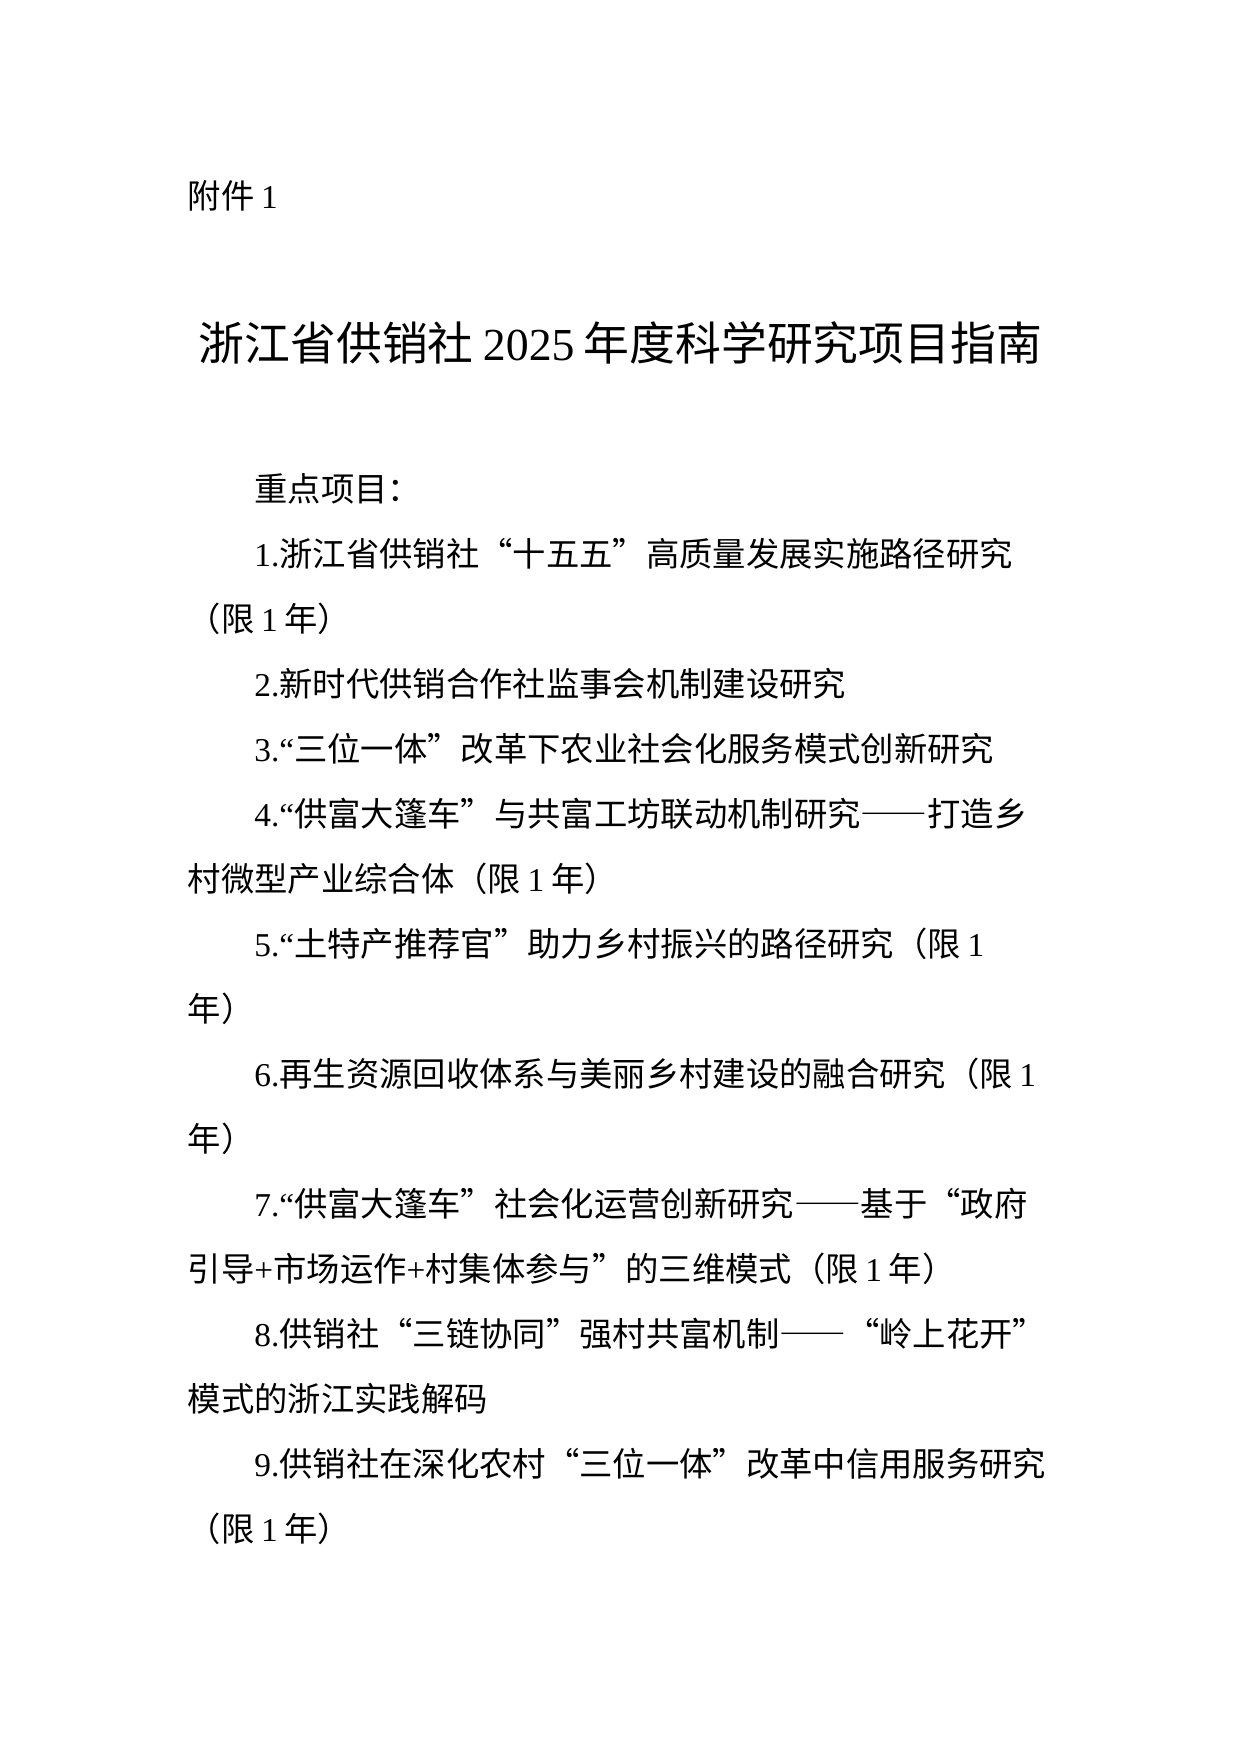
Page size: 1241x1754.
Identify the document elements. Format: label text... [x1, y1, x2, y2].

text 8.供销社“三链协同”强村共富机制——“岭上花开”模式的浙江实践解码 [187, 1299, 1053, 1429]
text 1.浙江省供销社“十五五”高质量发展实施路径研究（限1年） [187, 519, 1053, 649]
text 5.“土特产推荐官”助力乡村振兴的路径研究（限1年） [187, 909, 1053, 1039]
text 3.“三位一体”改革下农业社会化服务模式创新研究 [187, 714, 1053, 779]
text 7.“供富大篷车”社会化运营创新研究——基于“政府引导+市场运作+村集体参与”的三维模式（限1年） [187, 1169, 1053, 1299]
text 9.供销社在深化农村“三位一体”改革中信用服务研究（限1年） [187, 1429, 1053, 1559]
text 6.再生资源回收体系与美丽乡村建设的融合研究（限1年） [187, 1039, 1053, 1169]
text 浙江省供销社2025年度科学研究项目指南 [187, 292, 1053, 389]
text 4.“供富大篷车”与共富工坊联动机制研究——打造乡村微型产业综合体（限1年） [187, 779, 1053, 909]
text 2.新时代供销合作社监事会机制建设研究 [187, 649, 1053, 714]
text 重点项目： [187, 454, 1053, 519]
text 附件1 [187, 162, 1053, 227]
